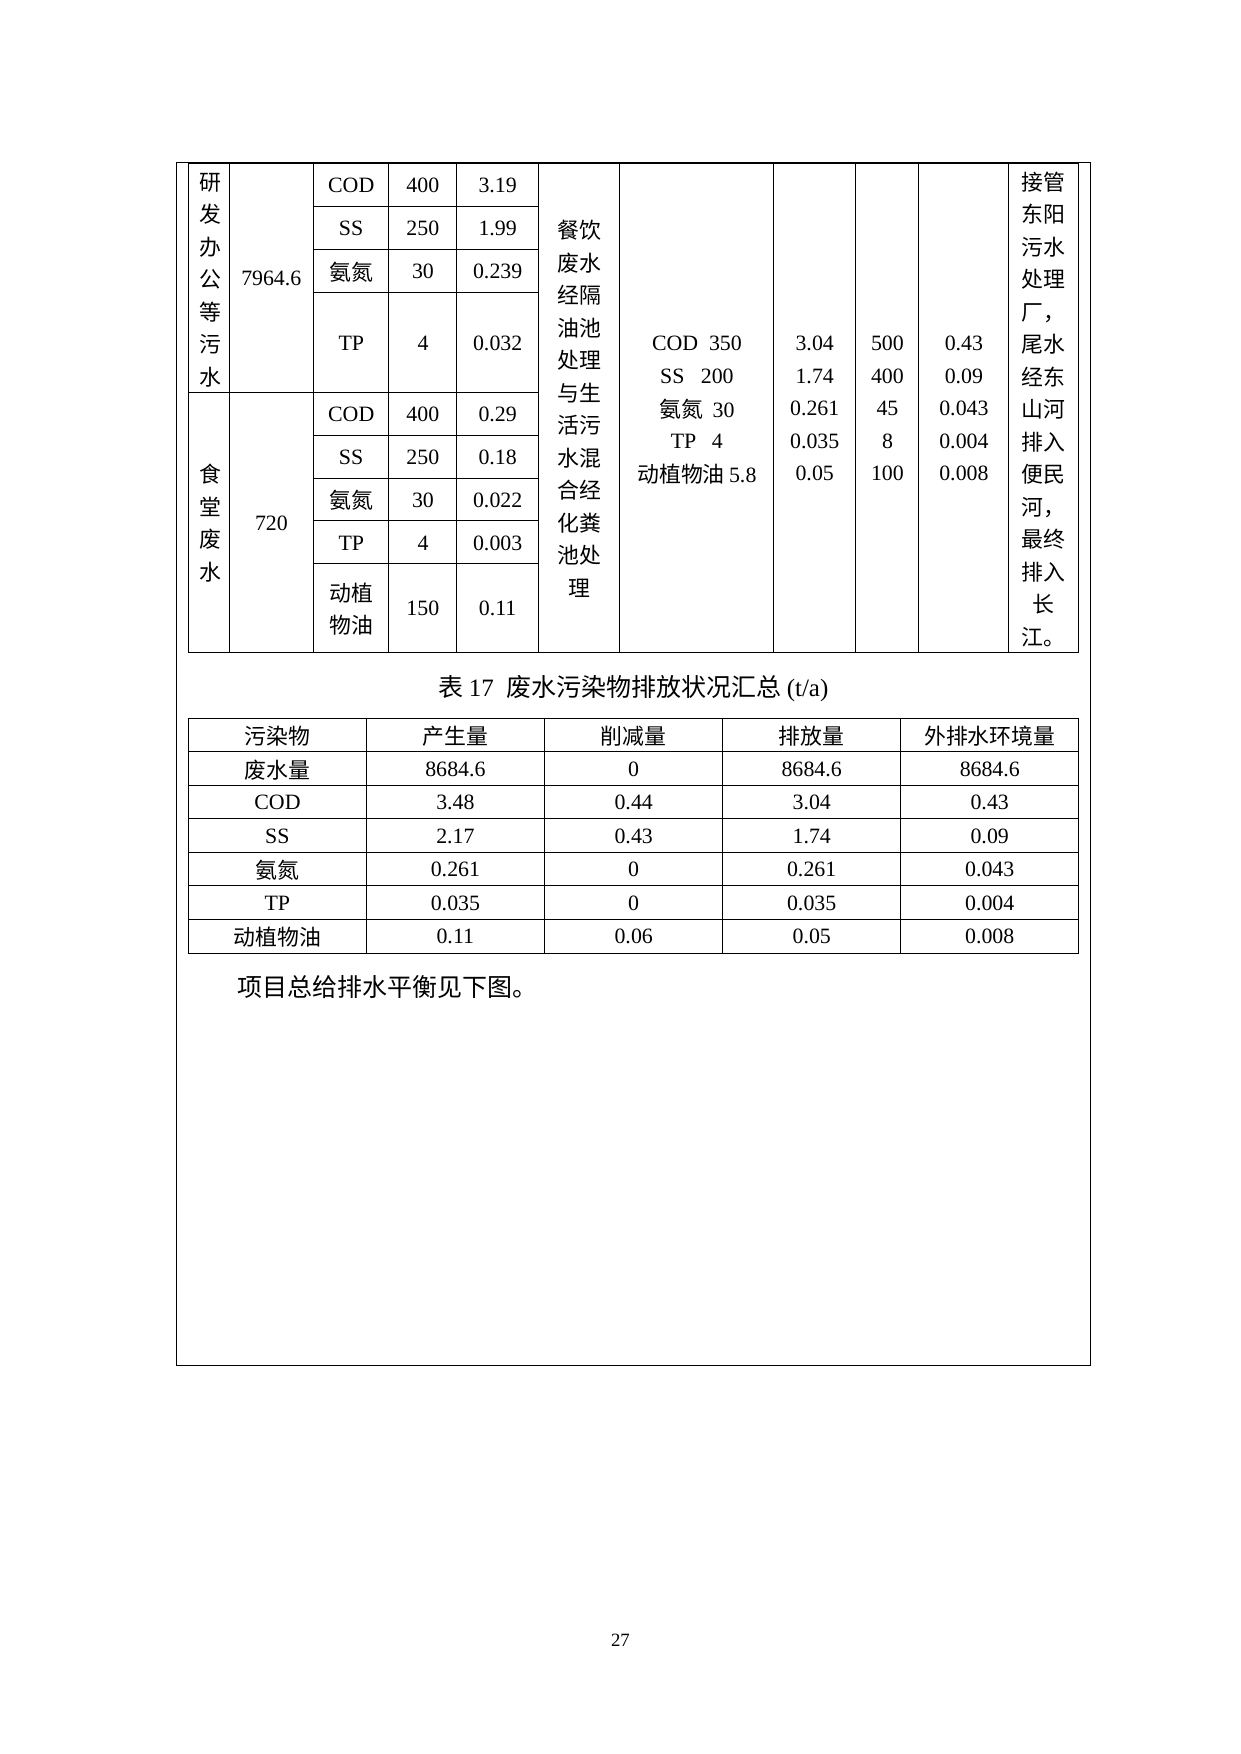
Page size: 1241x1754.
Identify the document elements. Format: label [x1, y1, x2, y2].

table_cell [177, 163, 1090, 1364]
